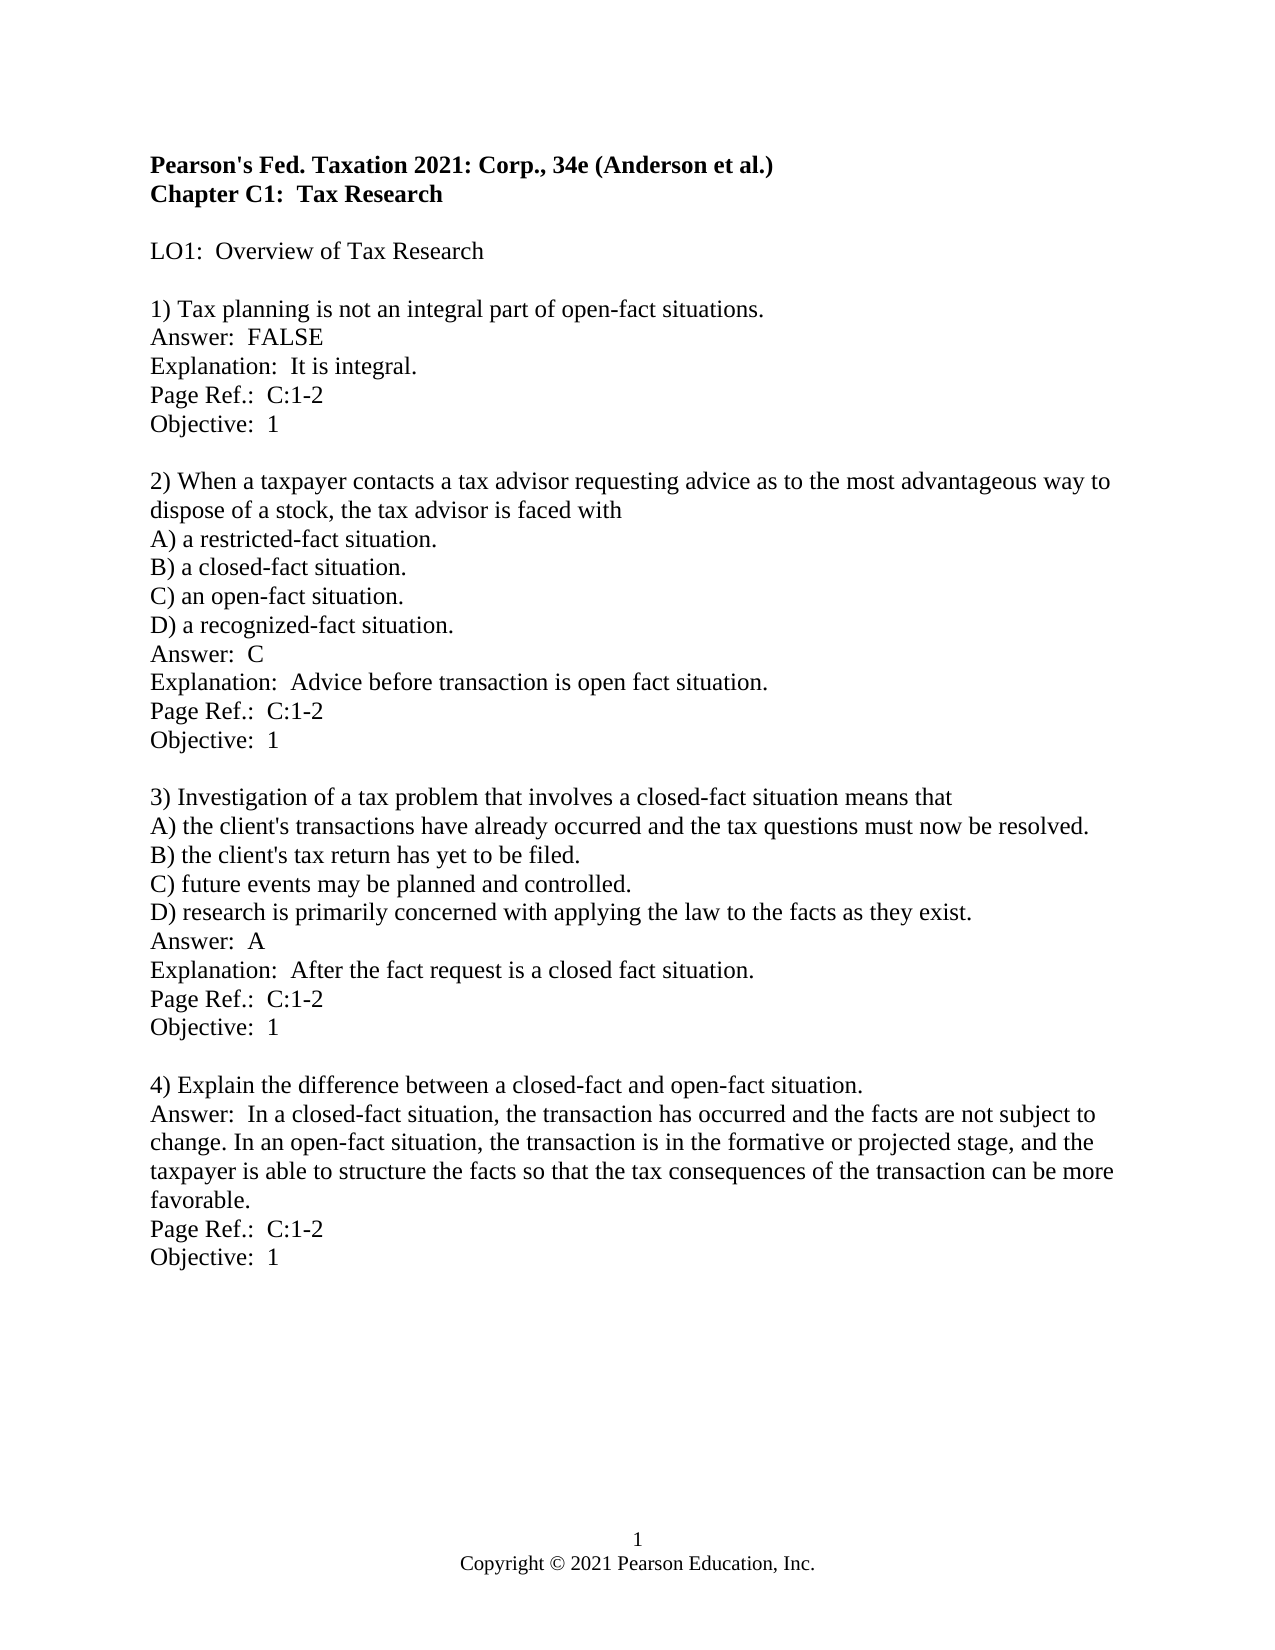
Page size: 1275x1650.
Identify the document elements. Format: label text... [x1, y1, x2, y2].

text Answer: In a closed-fact situation, the transaction has occurred and the facts are not subject to change. In an open-fact situation, the transaction is in the formative or projected stage, and the taxpayer is able to structure the facts so that the tax consequences of the transaction can be more favorable. [150, 1099, 1125, 1214]
text Answer: A [150, 926, 1125, 955]
text A) the client's transactions have already occurred and the tax questions must now be resolved. [150, 811, 1125, 840]
text Objective: 1 [150, 409, 1125, 437]
text Objective: 1 [150, 1242, 1125, 1271]
text C) future events may be planned and controlled. [150, 869, 1125, 897]
text A) a restricted-fact situation. [150, 524, 1125, 552]
text Page Ref.: C:1-2 [150, 984, 1125, 1012]
text Objective: 1 [150, 725, 1125, 754]
text Explanation: Advice before transaction is open fact situation. [150, 667, 1125, 696]
text Page Ref.: C:1-2 [150, 696, 1125, 725]
text 3) Investigation of a tax problem that involves a closed-fact situation means that [150, 782, 1125, 811]
text Answer: FALSE [150, 322, 1125, 351]
text B) the client's tax return has yet to be filed. [150, 840, 1125, 869]
text 2) When a taxpayer contacts a tax advisor requesting advice as to the most advantageous way to dispose of a stock, the tax advisor is faced with [150, 466, 1125, 524]
text Chapter C1: Tax Research [150, 179, 1125, 207]
text C) an open-fact situation. [150, 581, 1125, 610]
text D) a recognized-fact situation. [150, 610, 1125, 639]
text B) a closed-fact situation. [150, 552, 1125, 581]
text Page Ref.: C:1-2 [150, 1214, 1125, 1242]
text Objective: 1 [150, 1012, 1125, 1041]
text Pearson's Fed. Taxation 2021: Corp., 34e (Anderson et al.) [150, 150, 1125, 179]
text 1) Tax planning is not an integral part of open-fact situations. [150, 294, 1125, 322]
text LO1: Overview of Tax Research [150, 236, 1125, 265]
text 4) Explain the difference between a closed-fact and open-fact situation. [150, 1070, 1125, 1099]
text Answer: C [150, 639, 1125, 667]
text Explanation: It is integral. [150, 351, 1125, 380]
text Explanation: After the fact request is a closed fact situation. [150, 955, 1125, 984]
text D) research is primarily concerned with applying the law to the facts as they exist. [150, 897, 1125, 926]
text Page Ref.: C:1-2 [150, 380, 1125, 409]
